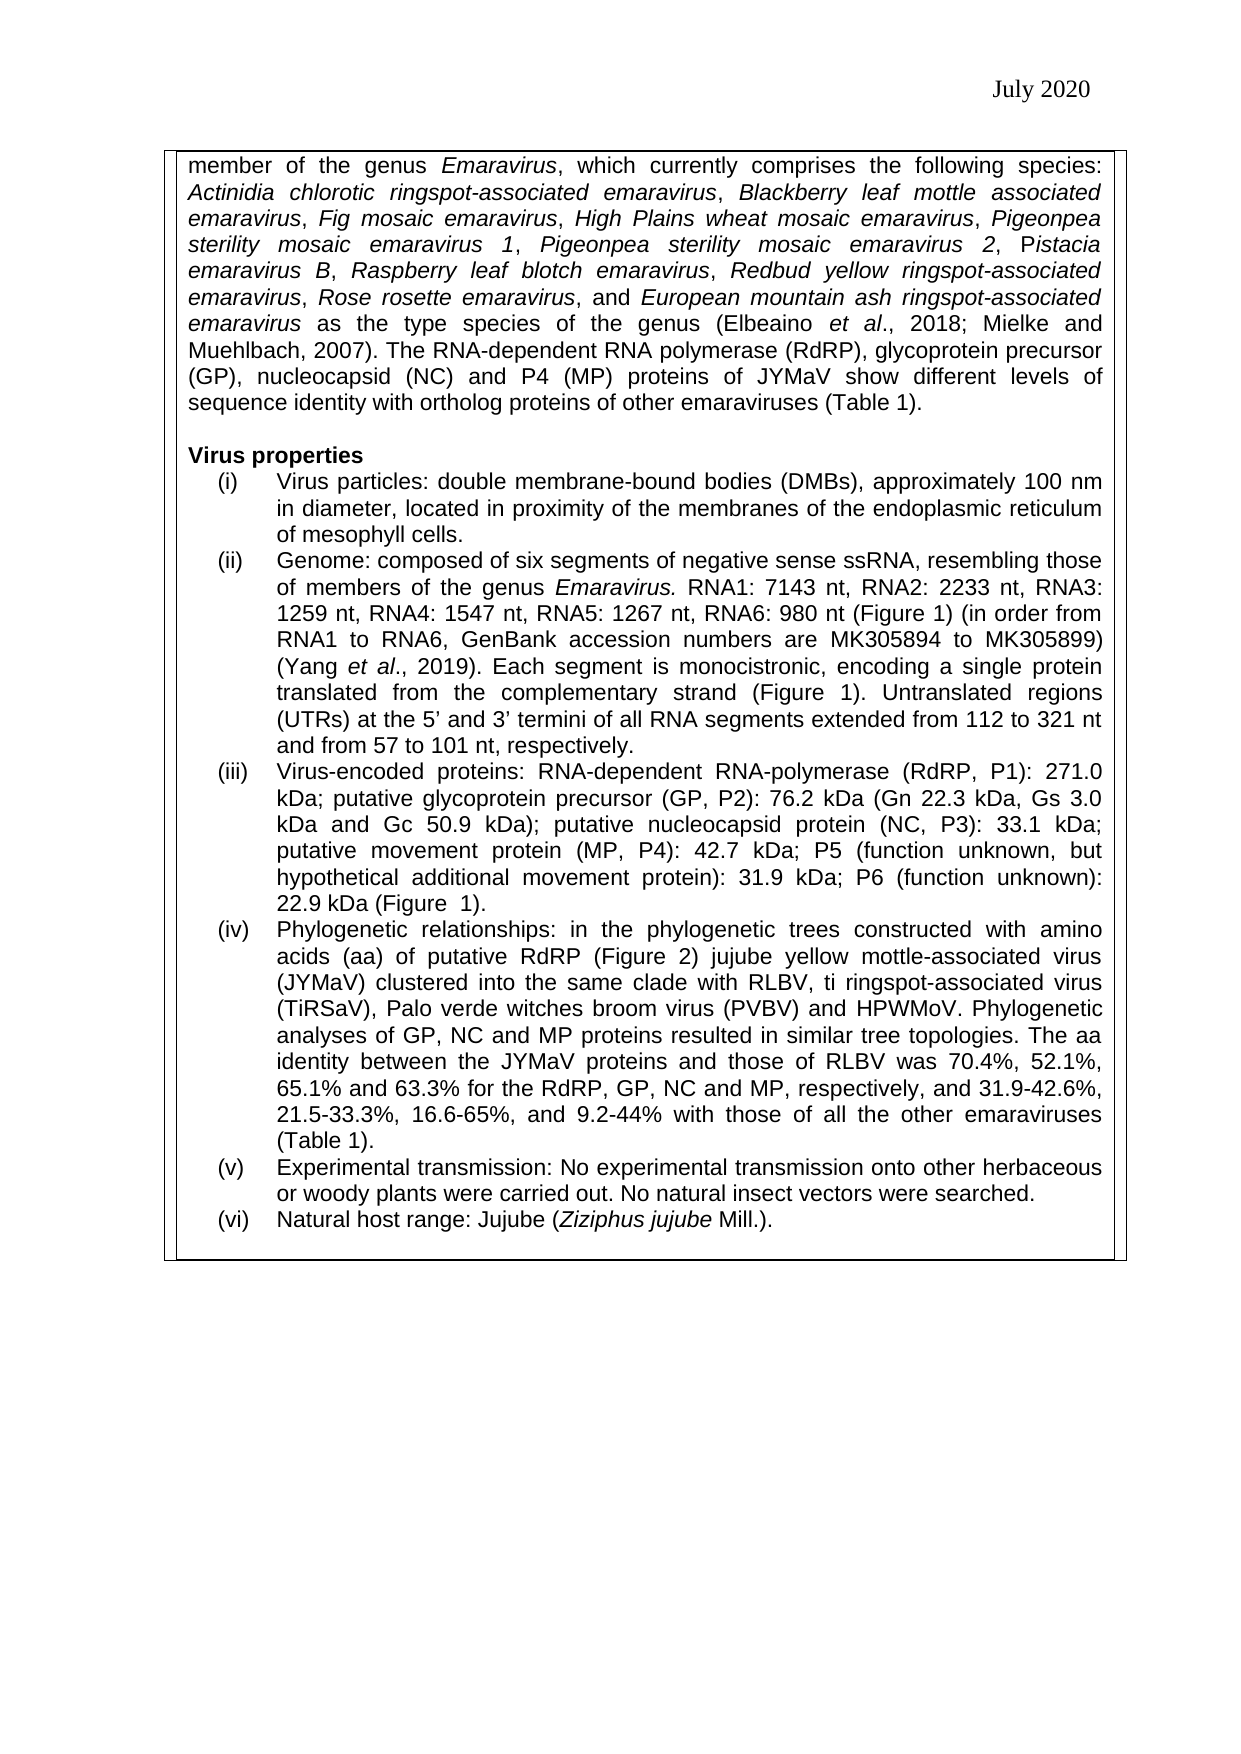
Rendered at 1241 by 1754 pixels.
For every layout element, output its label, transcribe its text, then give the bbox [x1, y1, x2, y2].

table_header Text of proposal [177, 152, 1114, 1259]
